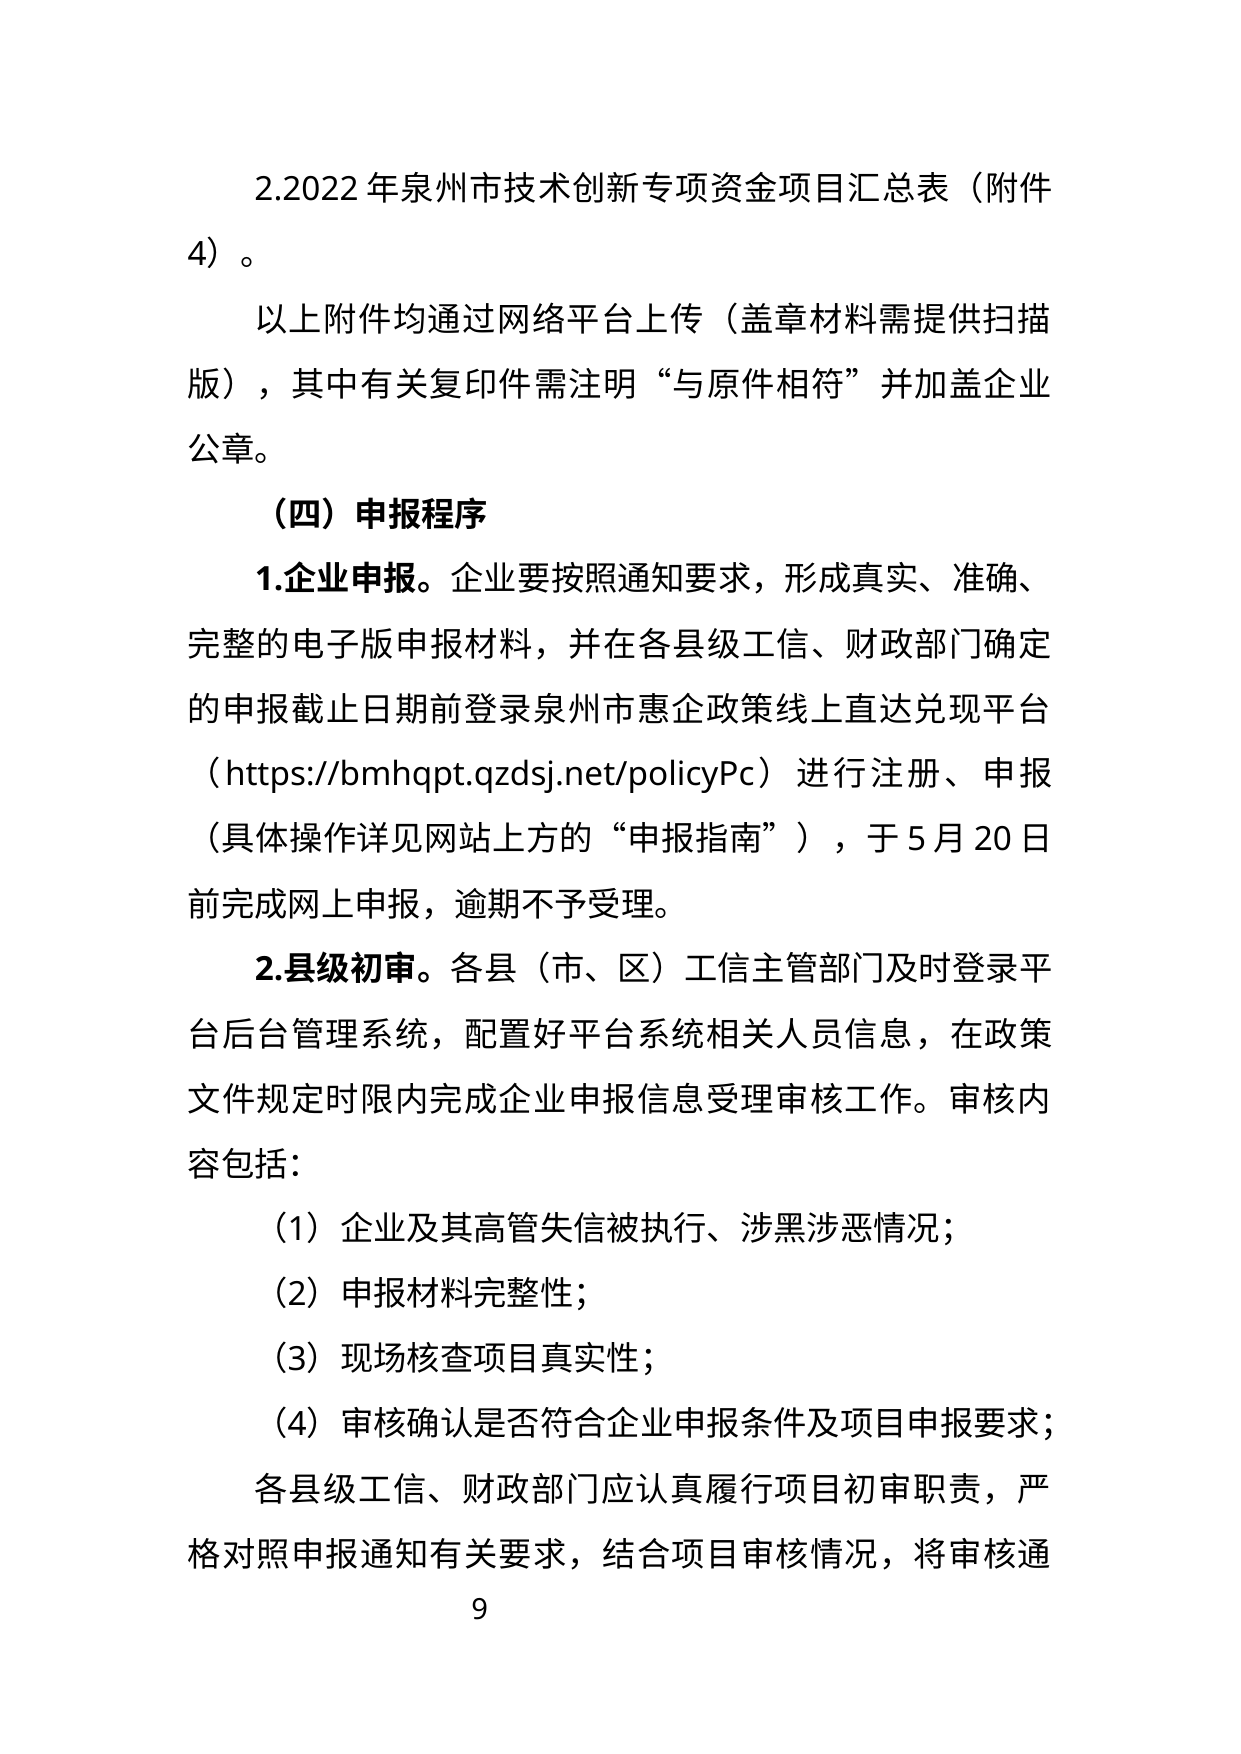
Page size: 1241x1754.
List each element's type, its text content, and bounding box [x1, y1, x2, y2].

text 2.2022年泉州市技术创新专项资金项目汇总表（附件4）。 [187, 154, 1053, 284]
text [187, 1454, 1053, 1584]
text （1）企业及其高管失信被执行、涉黑涉恶情况； [187, 1194, 1053, 1259]
text 2.县级初审。各县（市、区）工信主管部门及时登录平台后台管理系统，配置好平台系统相关人员信息，在政策文件规定时限内完成企业申报信息受理审核工作。审核内容包括： [187, 934, 1053, 1194]
text 1.企业申报。企业要按照通知要求，形成真实、准确、完整的电子版申报材料，并在各县级工信、财政部门确定的申报截止日期前登录泉州市惠企政策线上直达兑现平台（https://bmhqpt.qzdsj.net/policyPc）进行注册、申报（具体操作详见网站上方的“申报指南”），于5月20日前完成网上申报，逾期不予受理。 [187, 544, 1053, 934]
text （四）申报程序 [187, 479, 1053, 544]
text 以上附件均通过网络平台上传（盖章材料需提供扫描版），其中有关复印件需注明“与原件相符”并加盖企业公章。 [187, 284, 1053, 479]
text （2）申报材料完整性； [187, 1259, 1053, 1324]
text （3）现场核查项目真实性； [187, 1324, 1053, 1389]
text （4）审核确认是否符合企业申报条件及项目申报要求； [187, 1389, 1053, 1454]
